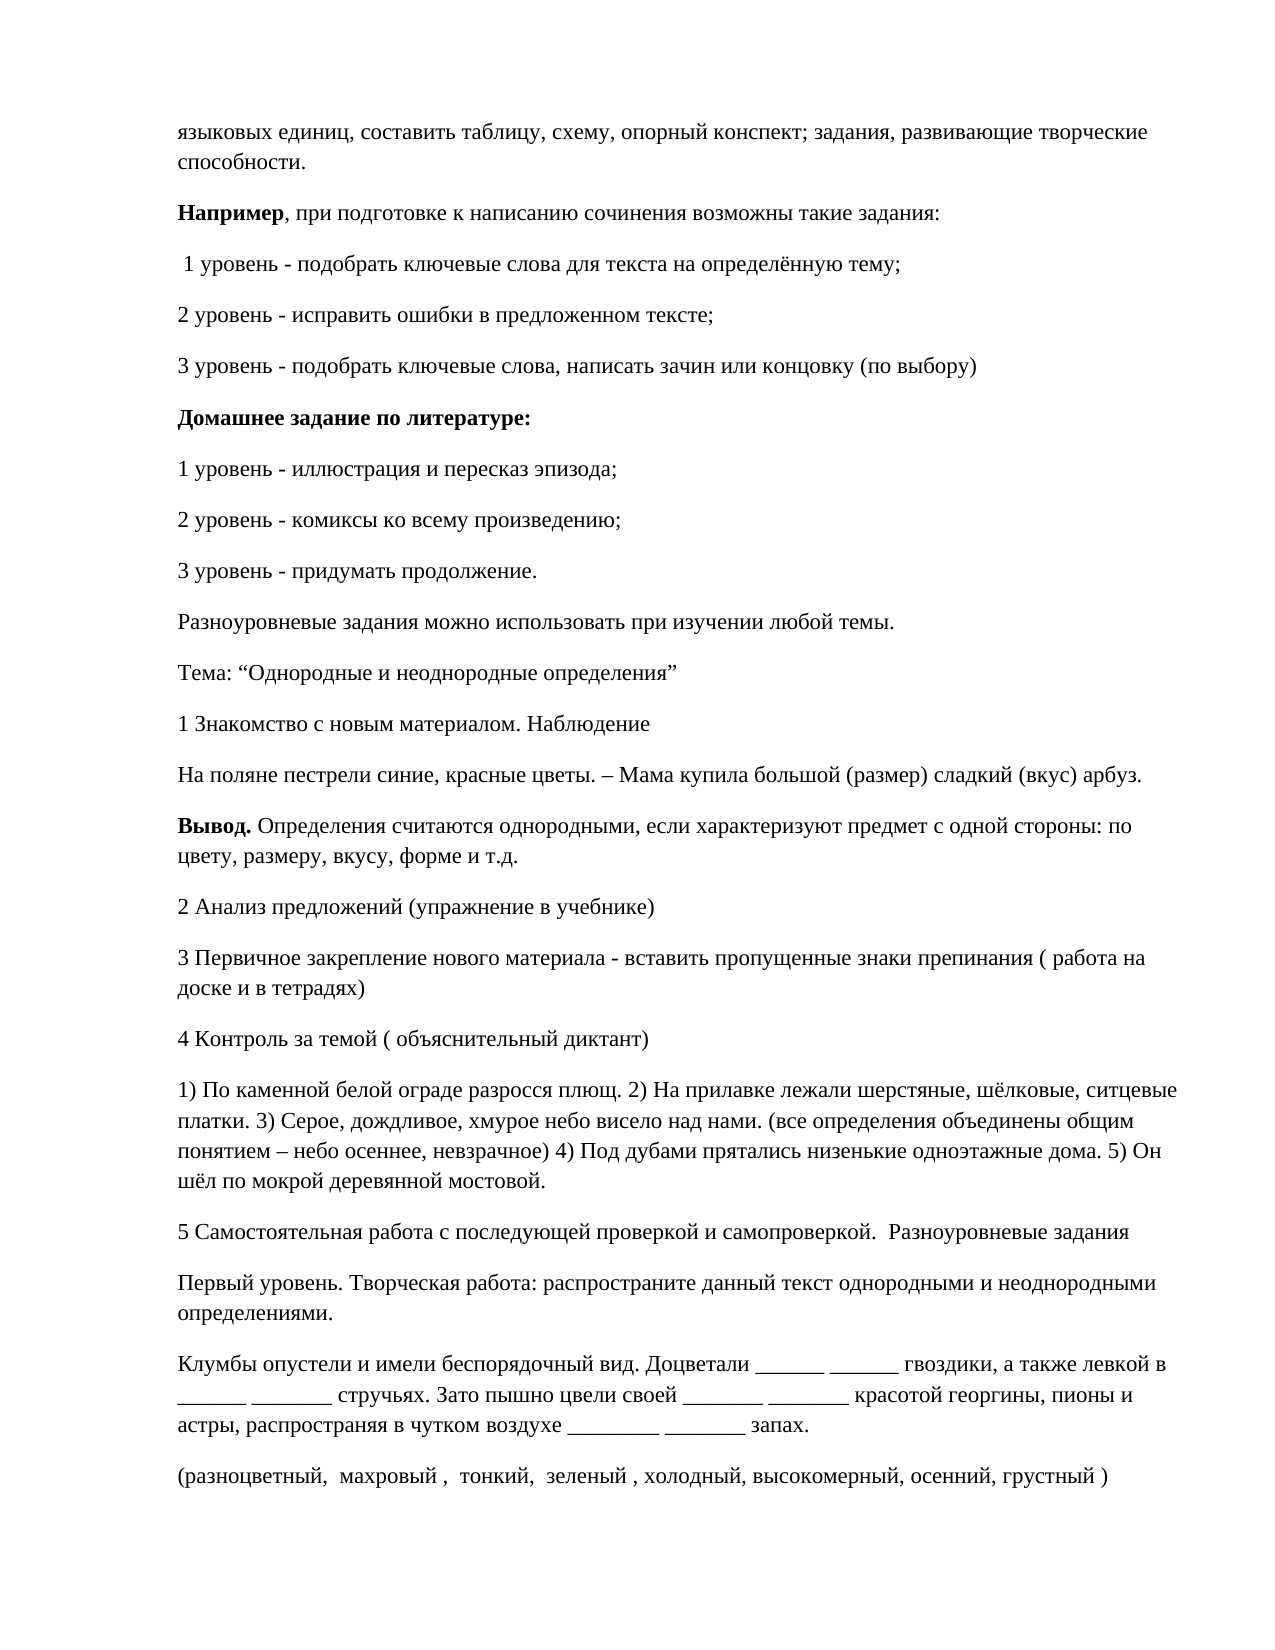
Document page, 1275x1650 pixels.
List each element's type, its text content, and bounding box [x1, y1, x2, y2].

text Тема: “Однородные и неоднородные определения” [177, 659, 1186, 685]
text 1 уровень - подобрать ключевые слова для текста на определённую тему; [177, 250, 1186, 277]
text Например, при подготовке к написанию сочинения возможны такие задания: [177, 199, 1186, 226]
text Клумбы опустели и имели беспорядочный вид. Доцветали ______ ______ гвоздики, а также левкой в ______ _______ стручьях. Зато пышно цвели своей _______ _______ красотой георгины, пионы и астры, распространяя в чутком воздухе ________ _______ запах. [177, 1350, 1186, 1437]
text 2 Анализ предложений (упражнение в учебнике) [177, 893, 1186, 919]
text Разноуровневые задания можно использовать при изучении любой темы. [177, 608, 1186, 634]
text 2 уровень - комиксы ко всему произведению; [177, 506, 1186, 532]
text 4 Контроль за темой ( объяснительный диктант) [177, 1025, 1186, 1052]
text (разноцветный, махровый , тонкий, зеленый , холодный, высокомерный, осенний, грустный ) [177, 1462, 1186, 1488]
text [177, 118, 1186, 175]
text 3 уровень - подобрать ключевые слова, написать зачин или концовку (по выбору) [177, 352, 1186, 379]
text 5 Самостоятельная работа с последующей проверкой и самопроверкой. Разноуровневые задания [177, 1218, 1186, 1244]
text 1) По каменной белой ограде разросся плющ. 2) На прилавке лежали шерстяные, шёлковые, ситцевые платки. 3) Серое, дождливое, хмурое небо висело над нами. (все определения объединены общим понятием – небо осеннее, невзрачное) 4) Под дубами прятались низенькие одноэтажные дома. 5) Он шёл по мокрой деревянной мостовой. [177, 1076, 1186, 1193]
text 2 уровень - исправить ошибки в предложенном тексте; [177, 301, 1186, 328]
text На поляне пестрели синие, красные цветы. – Мама купила большой (размер) сладкий (вкус) арбуз. [177, 761, 1186, 787]
text Первый уровень. Творческая работа: распространите данный текст однородными и неоднородными определениями. [177, 1269, 1186, 1326]
text 1 Знакомство с новым материалом. Наблюдение [177, 710, 1186, 736]
text Домашнее задание по литературе: [177, 403, 1186, 430]
text Вывод. Определения считаются однородными, если характеризуют предмет с одной стороны: по цвету, размеру, вкусу, форме и т.д. [177, 812, 1186, 868]
text 3 Первичное закрепление нового материала - вставить пропущенные знаки препинания ( работа на доске и в тетрадях) [177, 944, 1186, 1001]
text 1 уровень - иллюстрация и пересказ эпизода; [177, 454, 1186, 481]
text 3 уровень - придумать продолжение. [177, 557, 1186, 583]
